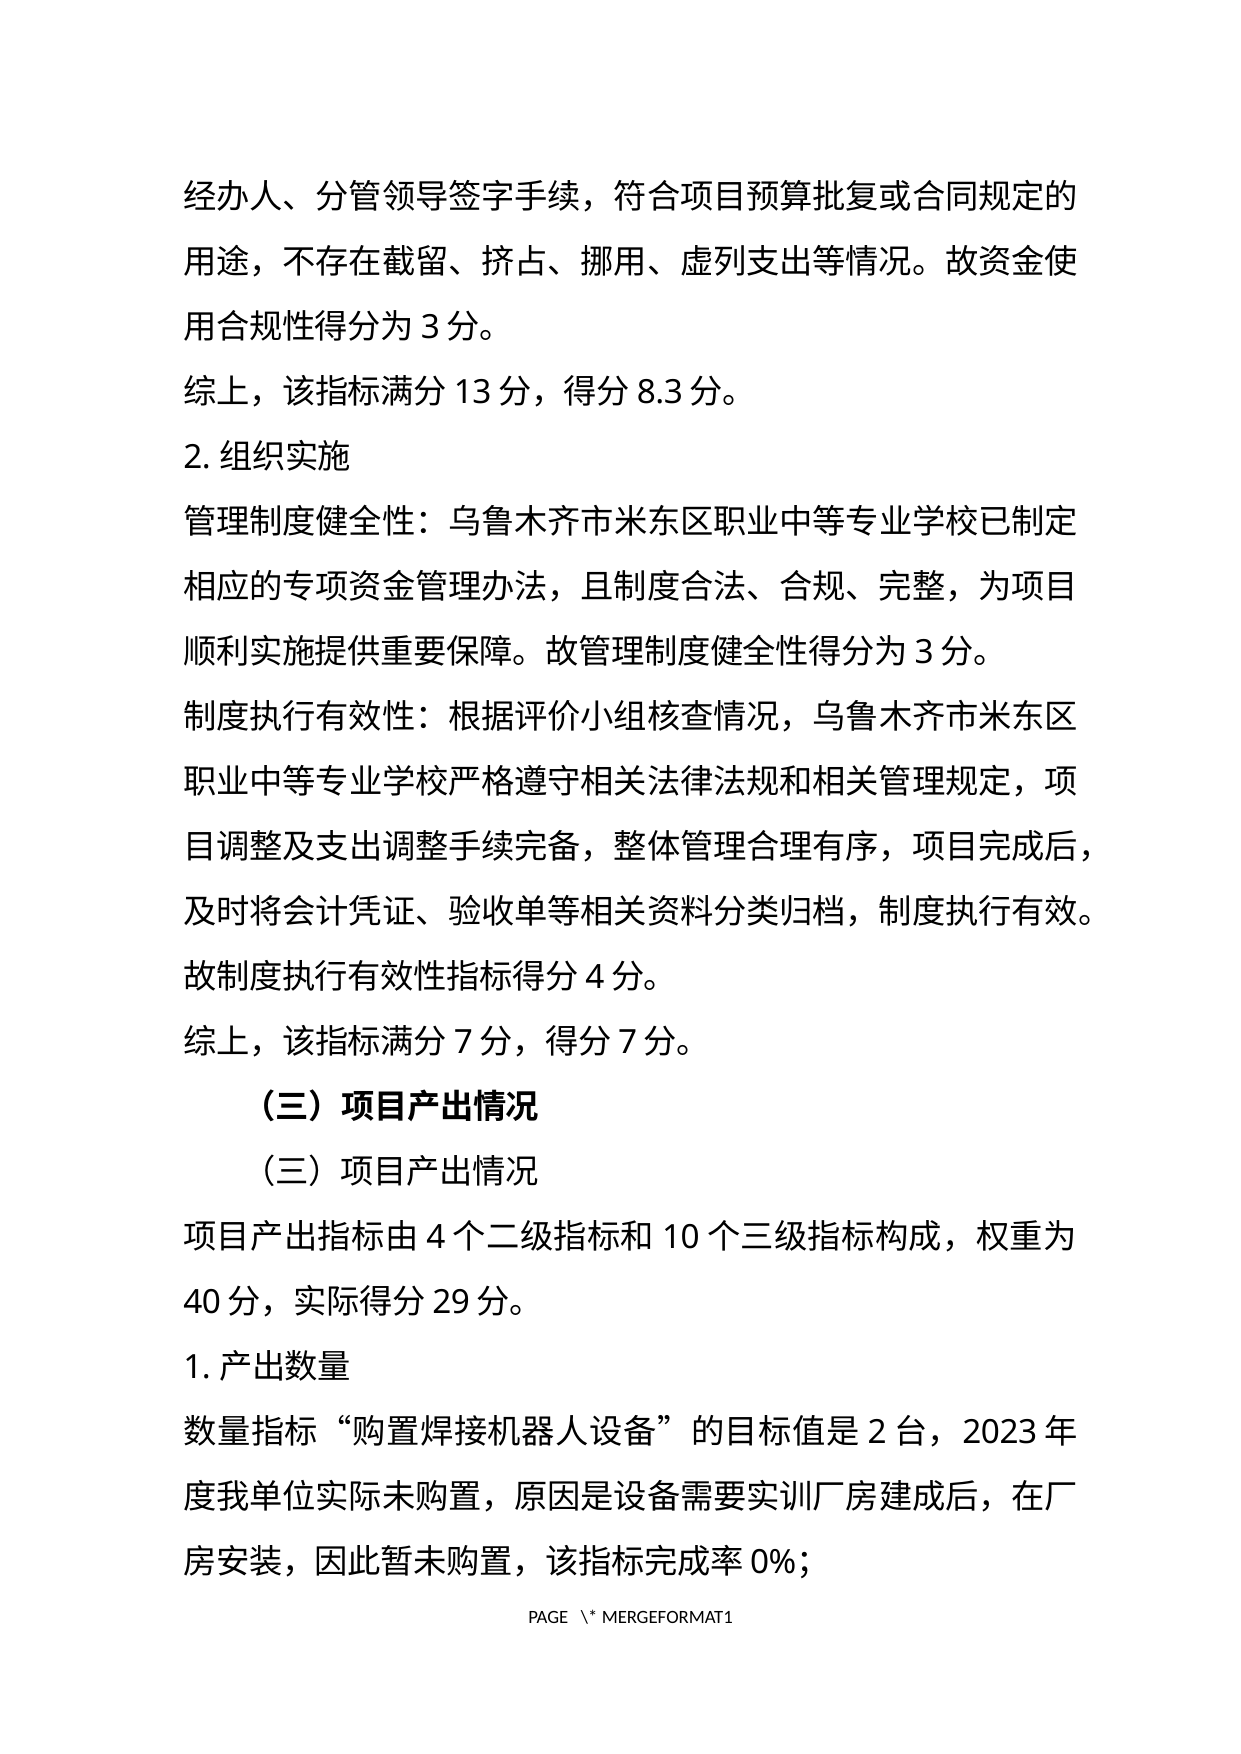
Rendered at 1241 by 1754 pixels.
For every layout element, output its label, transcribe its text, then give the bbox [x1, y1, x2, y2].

text （三）项目产出情况 [183, 1072, 1078, 1137]
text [183, 1137, 1078, 1592]
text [183, 162, 1078, 1072]
